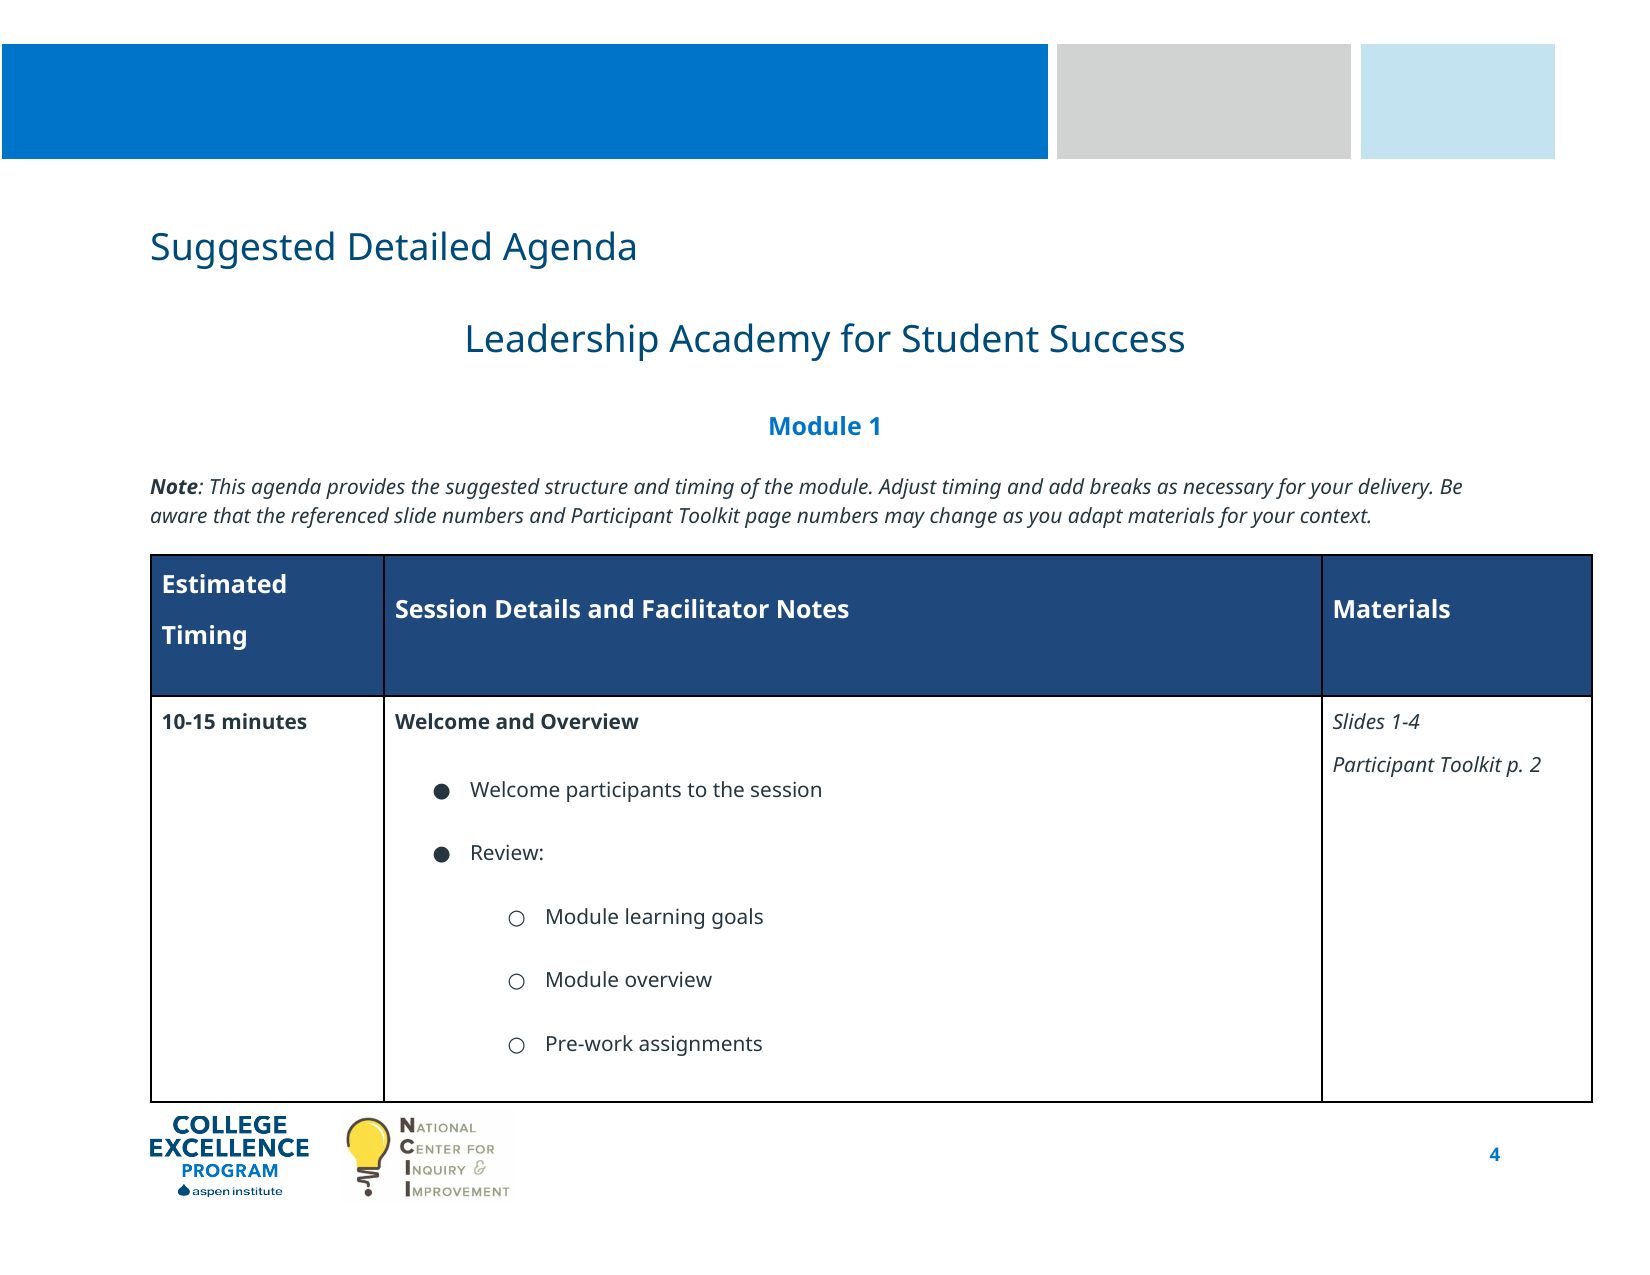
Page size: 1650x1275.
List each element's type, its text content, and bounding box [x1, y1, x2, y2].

table_cell 10-15 minutes [152, 697, 383, 1101]
subtitle Module 1 [150, 408, 1500, 442]
table_header Materials [1323, 556, 1591, 695]
table_cell Slides 1-4 Participant Toolkit p. 2 [1323, 697, 1591, 1101]
table_header Session Details and Facilitator Notes [385, 556, 1321, 695]
subtitle Leadership Academy for Student Success [150, 312, 1500, 363]
table_header Estimated Timing [152, 556, 383, 695]
subtitle Suggested Detailed Agenda [150, 220, 1500, 271]
picture [150, 1116, 309, 1199]
picture [340, 1110, 516, 1204]
table_cell Welcome and Overview Welcome participants to the session Review: Module learning goals Module overview Pre-work assignments [385, 697, 1321, 1101]
text Note: This agenda provides the suggested structure and timing of the module. Adjust timing and add breaks as necessary for your delivery. Be aware that the referenced slide numbers and Participant Toolkit page numbers may change as you adapt materials for your context. [150, 472, 1500, 529]
